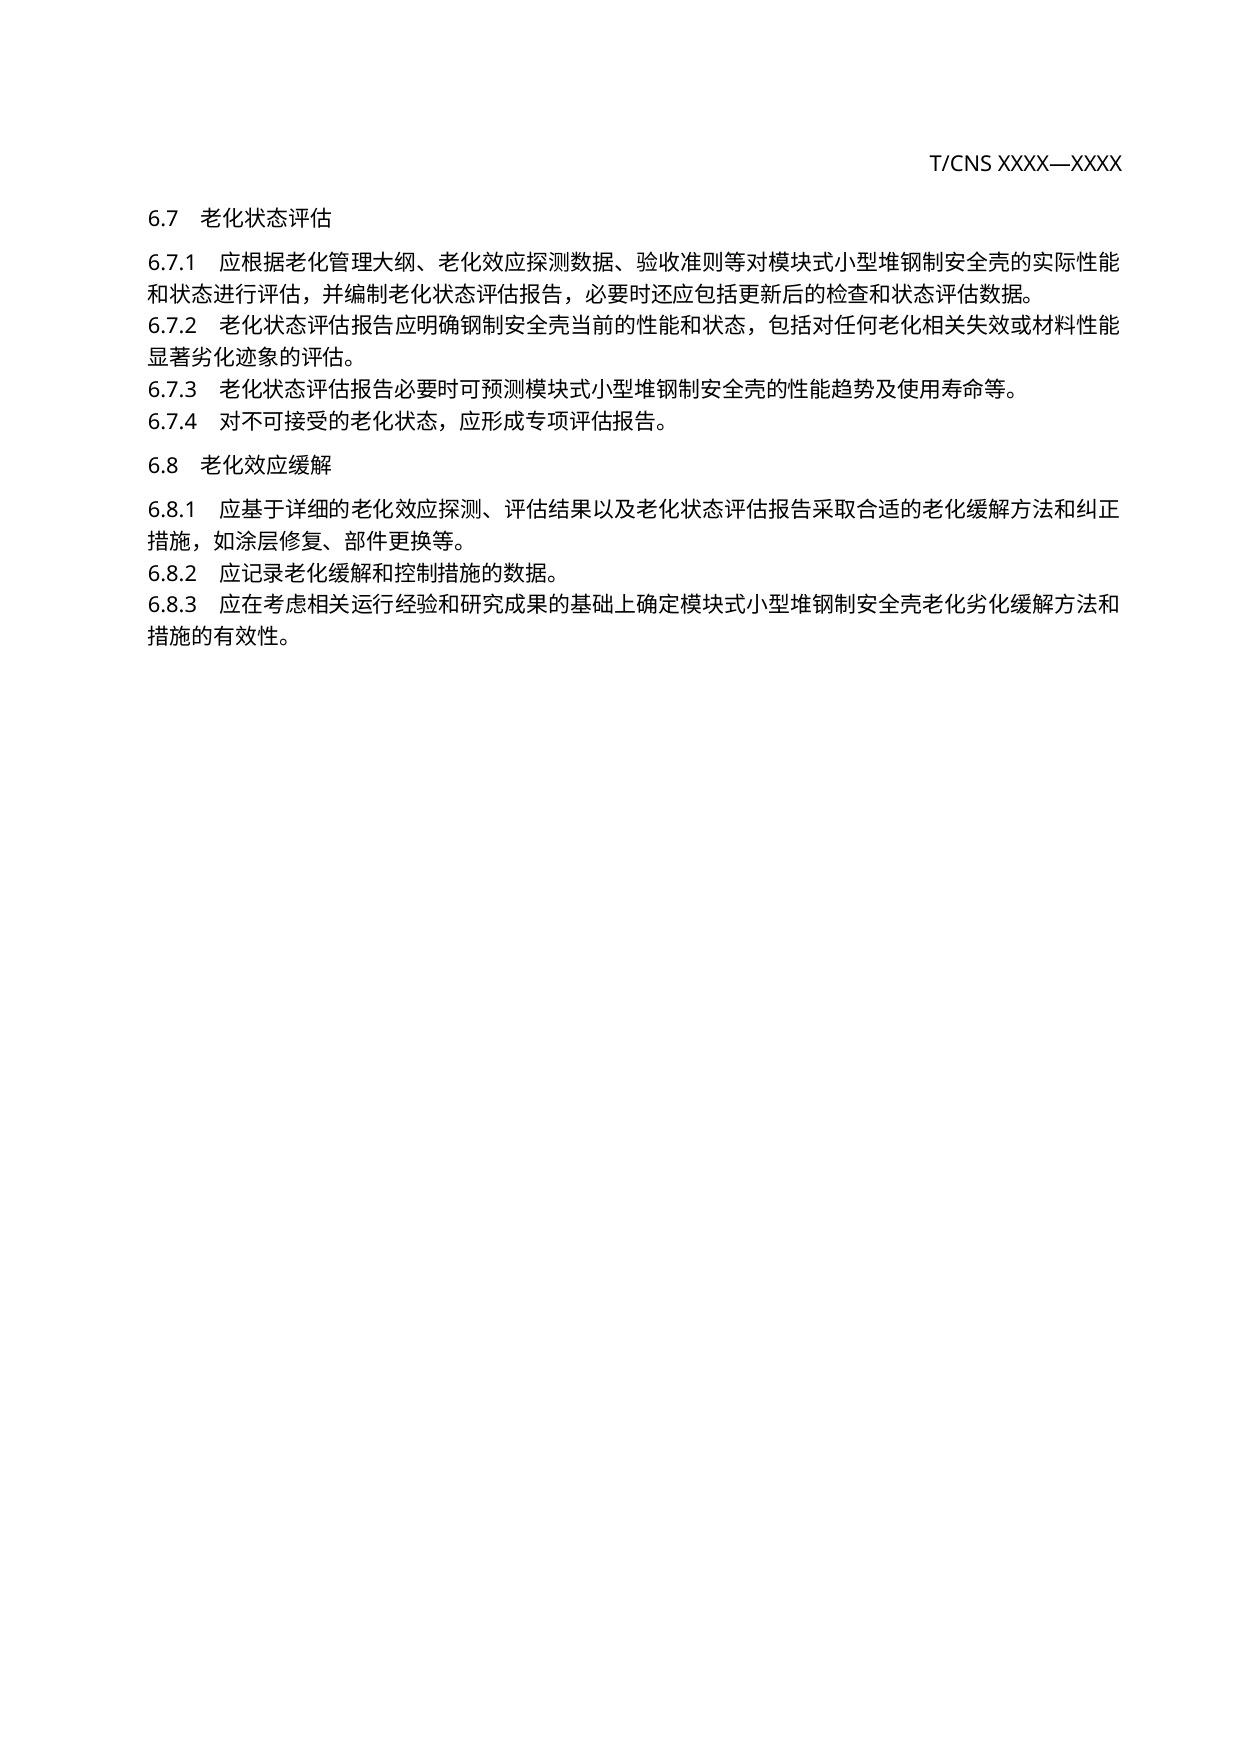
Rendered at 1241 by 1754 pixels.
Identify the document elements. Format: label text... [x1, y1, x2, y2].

text 老化状态评估报告应明确钢制安全壳当前的性能和状态，包括对任何老化相关失效或材料性能显著劣化迹象的评估。 [148, 308, 1122, 372]
text 对不可接受的老化状态，应形成专项评估报告。 [148, 404, 1122, 436]
text 应基于详细的老化效应探测、评估结果以及老化状态评估报告采取合适的老化缓解方法和纠正措施，如涂层修复、部件更换等。 [148, 492, 1122, 556]
text 老化状态评估 [148, 201, 1122, 233]
text 应记录老化缓解和控制措施的数据。 [148, 556, 1122, 587]
text 老化效应缓解 [148, 448, 1122, 480]
text 应根据老化管理大纲、老化效应探测数据、验收准则等对模块式小型堆钢制安全壳的实际性能和状态进行评估，并编制老化状态评估报告，必要时还应包括更新后的检查和状态评估数据。 [148, 245, 1122, 308]
text 老化状态评估报告必要时可预测模块式小型堆钢制安全壳的性能趋势及使用寿命等。 [148, 372, 1122, 404]
text 应在考虑相关运行经验和研究成果的基础上确定模块式小型堆钢制安全壳老化劣化缓解方法和措施的有效性。 [148, 587, 1122, 651]
